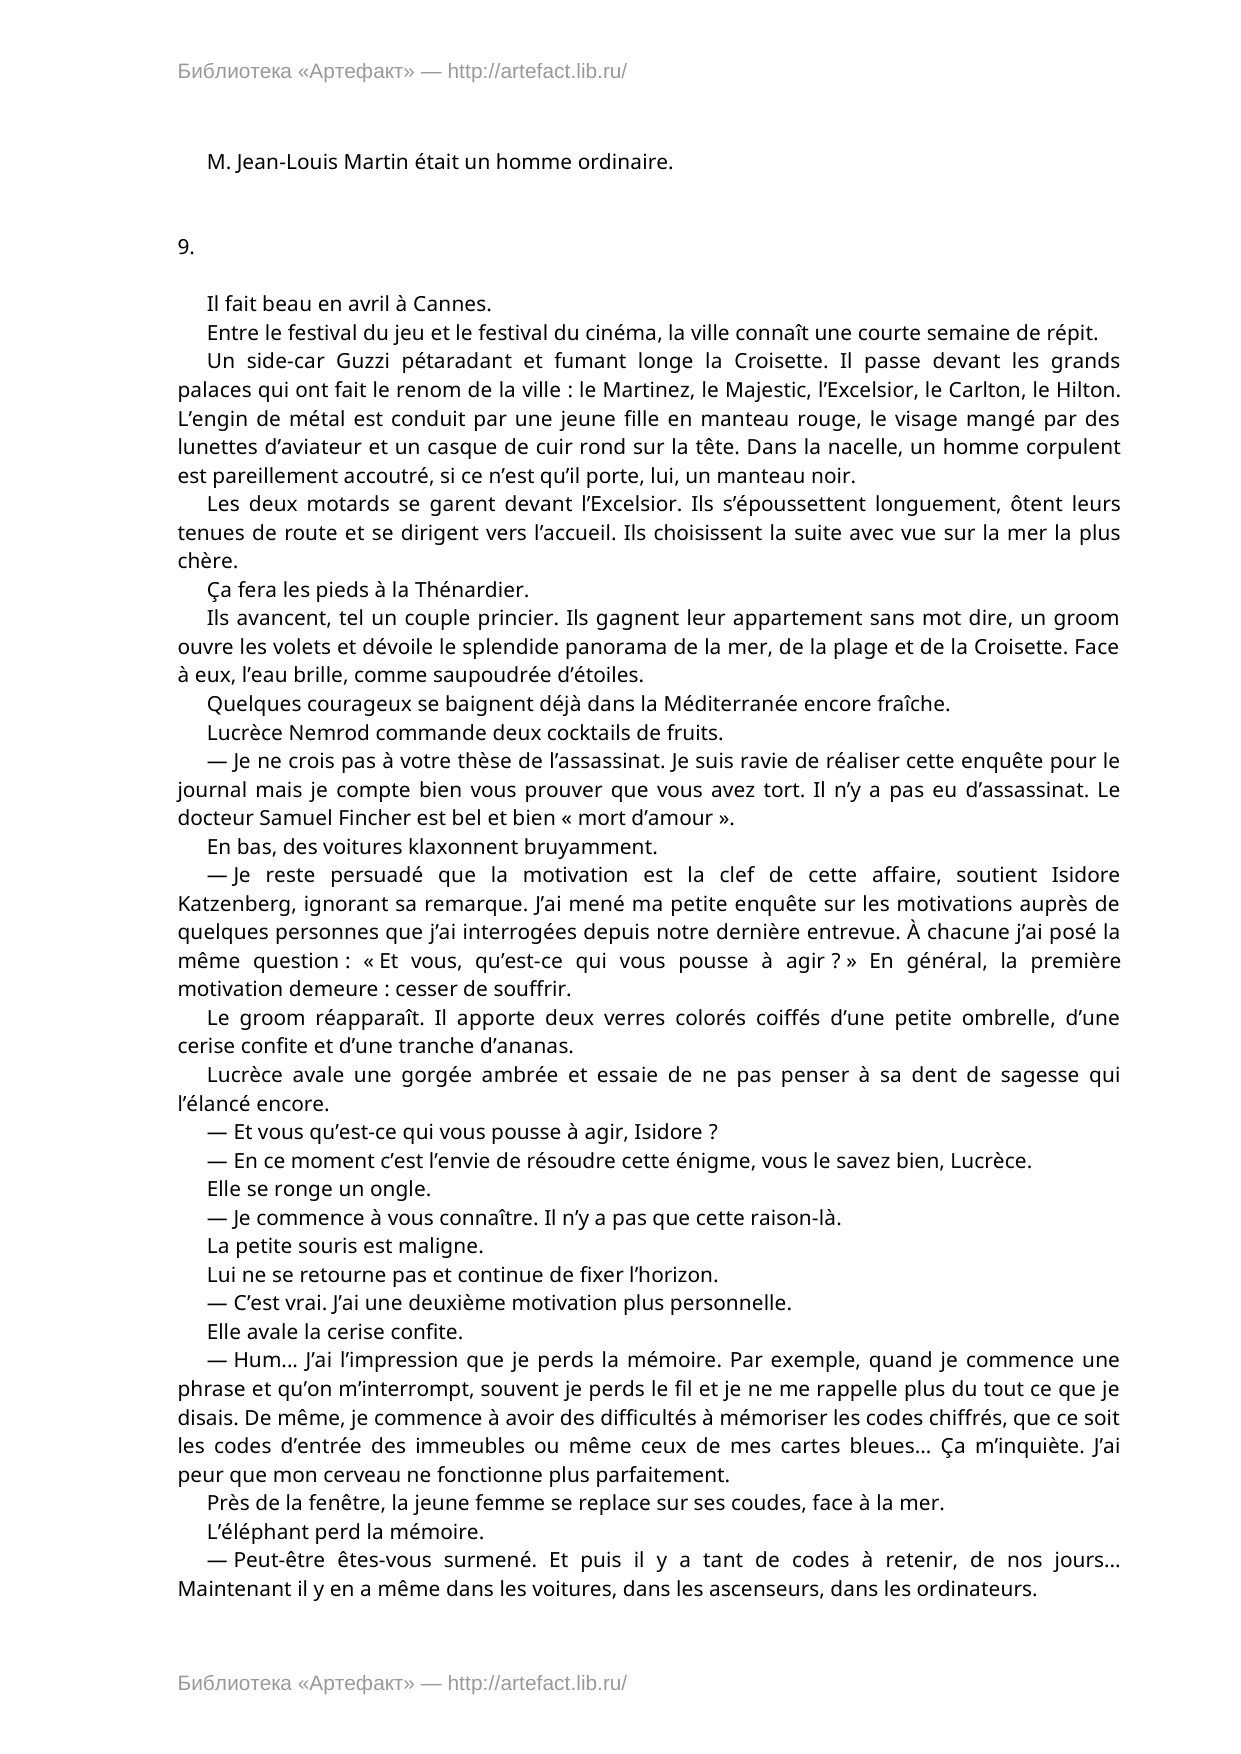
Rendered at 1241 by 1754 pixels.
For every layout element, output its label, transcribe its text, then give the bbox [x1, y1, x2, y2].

text — Je reste persuadé que la motivation est la clef de cette affaire, soutient Isidore Katzenberg, ignorant sa remarque. J’ai mené ma petite enquête sur les motivations auprès de quelques personnes que j’ai interrogées depuis notre dernière entrevue. À chacune j’ai posé la même question : « Et vous, qu’est-ce qui vous pousse à agir ? » En général, la première motivation demeure : cesser de souffrir. [177, 860, 1122, 1003]
text — Et vous qu’est-ce qui vous pousse à agir, Isidore ? [177, 1117, 1122, 1146]
text Près de la fenêtre, la jeune femme se replace sur ses coudes, face à la mer. [177, 1488, 1122, 1517]
text 9. [177, 232, 1122, 261]
text — Peut-être êtes-vous surmené. Et puis il y a tant de codes à retenir, de nos jours... Maintenant il y en a même dans les voitures, dans les ascenseurs, dans les ordinateurs. [177, 1545, 1122, 1602]
text En bas, des voitures klaxonnent bruyamment. [177, 832, 1122, 860]
text — En ce moment c’est l’envie de résoudre cette énigme, vous le savez bien, Lucrèce. [177, 1146, 1122, 1174]
text Elle avale la cerise confite. [177, 1317, 1122, 1345]
text Ça fera les pieds à la Thénardier. [177, 575, 1122, 603]
text L’éléphant perd la mémoire. [177, 1517, 1122, 1545]
text Lucrèce avale une gorgée ambrée et essaie de ne pas penser à sa dent de sagesse qui l’élancé encore. [177, 1060, 1122, 1117]
text Lui ne se retourne pas et continue de fixer l’horizon. [177, 1260, 1122, 1288]
text Ils avancent, tel un couple princier. Ils gagnent leur appartement sans mot dire, un groom ouvre les volets et dévoile le splendide panorama de la mer, de la plage et de la Croisette. Face à eux, l’eau brille, comme saupoudrée d’étoiles. [177, 603, 1122, 689]
text Lucrèce Nemrod commande deux cocktails de fruits. [177, 717, 1122, 746]
text Le groom réapparaît. Il apporte deux verres colorés coiffés d’une petite ombrelle, d’une cerise confite et d’une tranche d’ananas. [177, 1003, 1122, 1060]
text — C’est vrai. J’ai une deuxième motivation plus personnelle. [177, 1288, 1122, 1317]
text Elle se ronge un ongle. [177, 1174, 1122, 1203]
text — Hum... J’ai l’impression que je perds la mémoire. Par exemple, quand je commence une phrase et qu’on m’interrompt, souvent je perds le fil et je ne me rappelle plus du tout ce que je disais. De même, je commence à avoir des difficultés à mémoriser les codes chiffrés, que ce soit les codes d’entrée des immeubles ou même ceux de mes cartes bleues... Ça m’inquiète. J’ai peur que mon cerveau ne fonctionne plus parfaitement. [177, 1345, 1122, 1488]
text M. Jean-Louis Martin était un homme ordinaire. [177, 147, 1122, 175]
text — Je commence à vous connaître. Il n’y a pas que cette raison-là. [177, 1203, 1122, 1231]
text Il fait beau en avril à Cannes. [177, 289, 1122, 318]
text Un side-car Guzzi pétaradant et fumant longe la Croisette. Il passe devant les grands palaces qui ont fait le renom de la ville : le Martinez, le Majestic, l’Excelsior, le Carlton, le Hilton. L’engin de métal est conduit par une jeune fille en manteau rouge, le visage mangé par des lunettes d’aviateur et un casque de cuir rond sur la tête. Dans la nacelle, un homme corpulent est pareillement accoutré, si ce n’est qu’il porte, lui, un manteau noir. [177, 346, 1122, 489]
text — Je ne crois pas à votre thèse de l’assassinat. Je suis ravie de réaliser cette enquête pour le journal mais je compte bien vous prouver que vous avez tort. Il n’y a pas eu d’assassinat. Le docteur Samuel Fincher est bel et bien « mort d’amour ». [177, 746, 1122, 832]
text Quelques courageux se baignent déjà dans la Méditerranée encore fraîche. [177, 689, 1122, 717]
text Entre le festival du jeu et le festival du cinéma, la ville connaît une courte semaine de répit. [177, 318, 1122, 346]
text La petite souris est maligne. [177, 1231, 1122, 1260]
text Les deux motards se garent devant l’Excelsior. Ils s’époussettent longuement, ôtent leurs tenues de route et se dirigent vers l’accueil. Ils choisissent la suite avec vue sur la mer la plus chère. [177, 489, 1122, 575]
